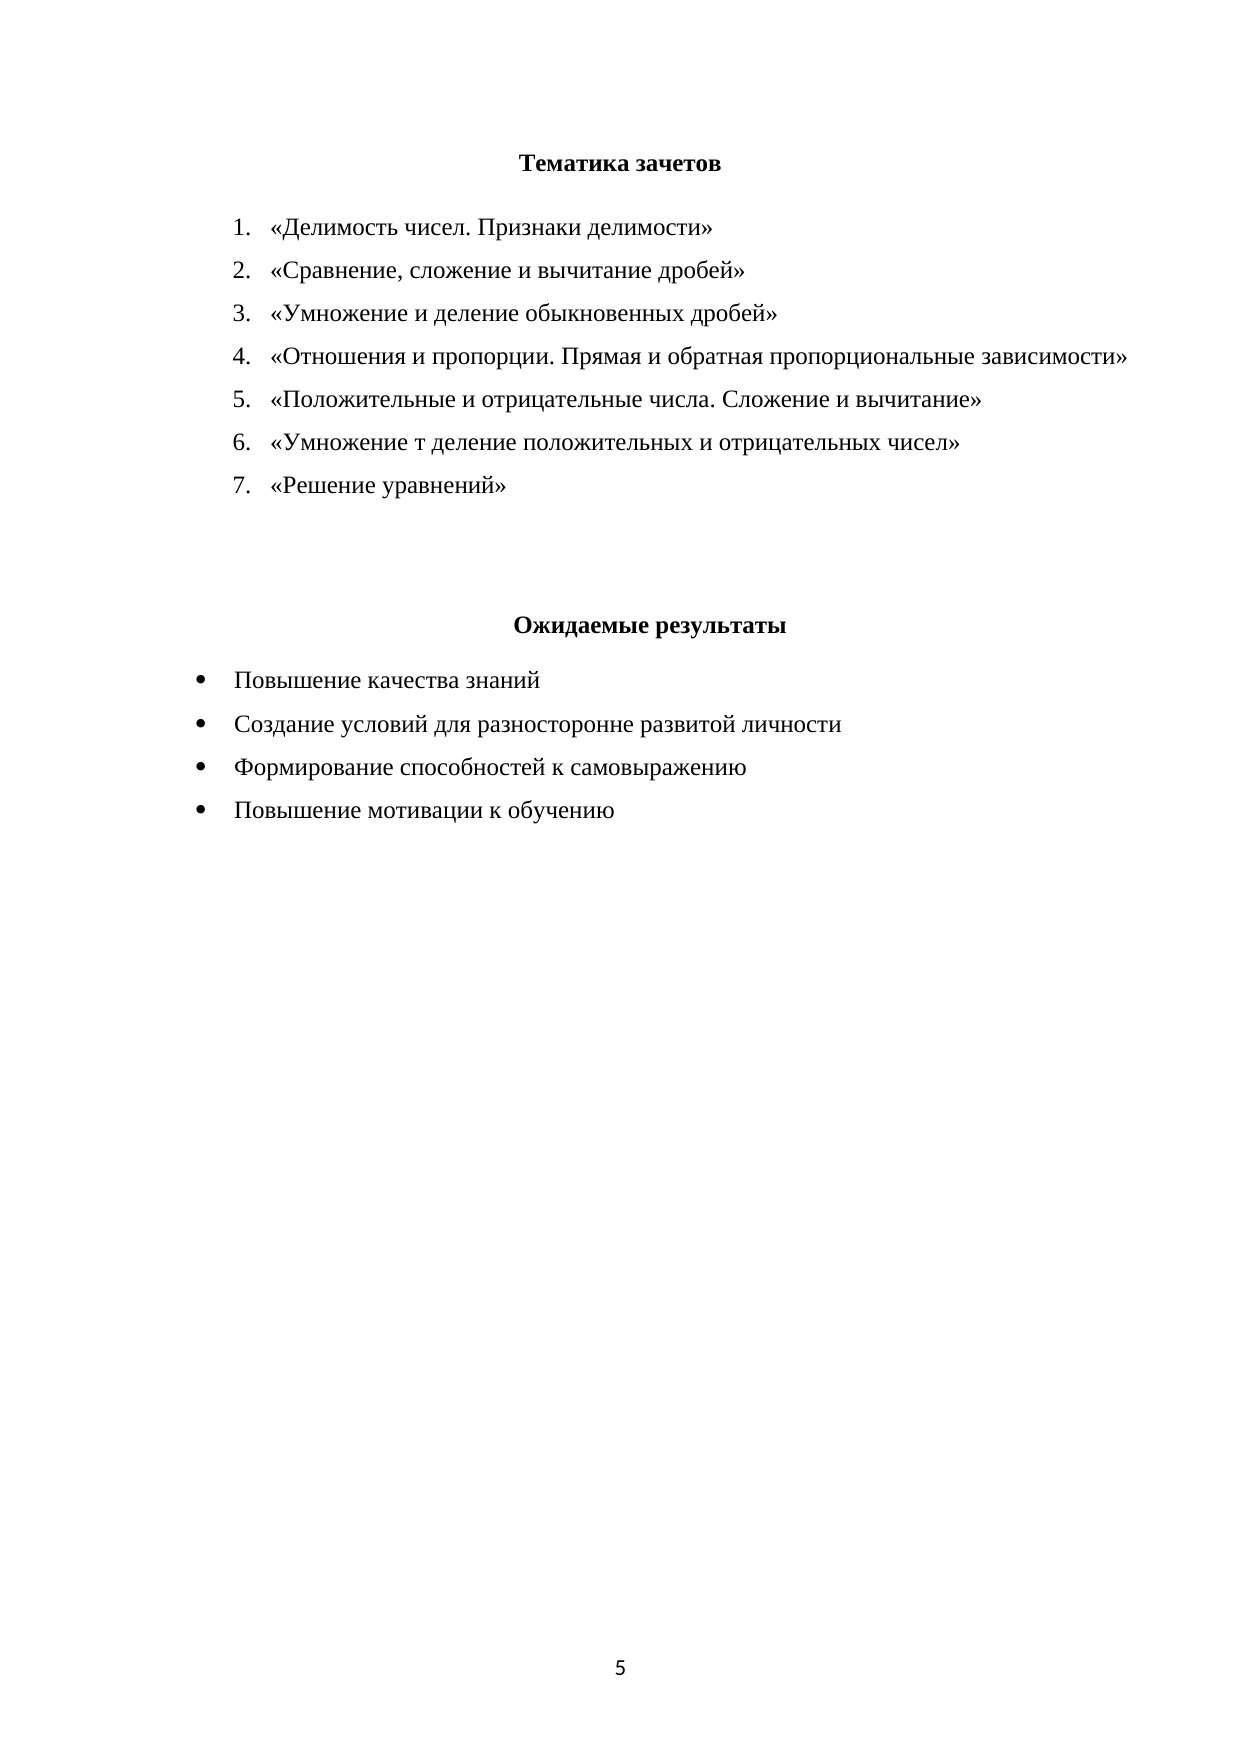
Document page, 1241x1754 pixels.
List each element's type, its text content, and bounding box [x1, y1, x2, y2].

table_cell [148, 610, 1152, 1602]
table_header «Делимость чисел. Признаки делимости» «Сравнение, сложение и вычитание дробей» «Умножение и деление обыкновенных дробей» «Отношения и пропорции. Прямая и обратная пропорциональные зависимости» «Положительные и отрицательные числа. Сложение и вычитание» «Умножение т деление положительных и отрицательных чисел» «Решение уравнений» [148, 212, 1152, 610]
text Тематика зачетов [148, 148, 1092, 176]
